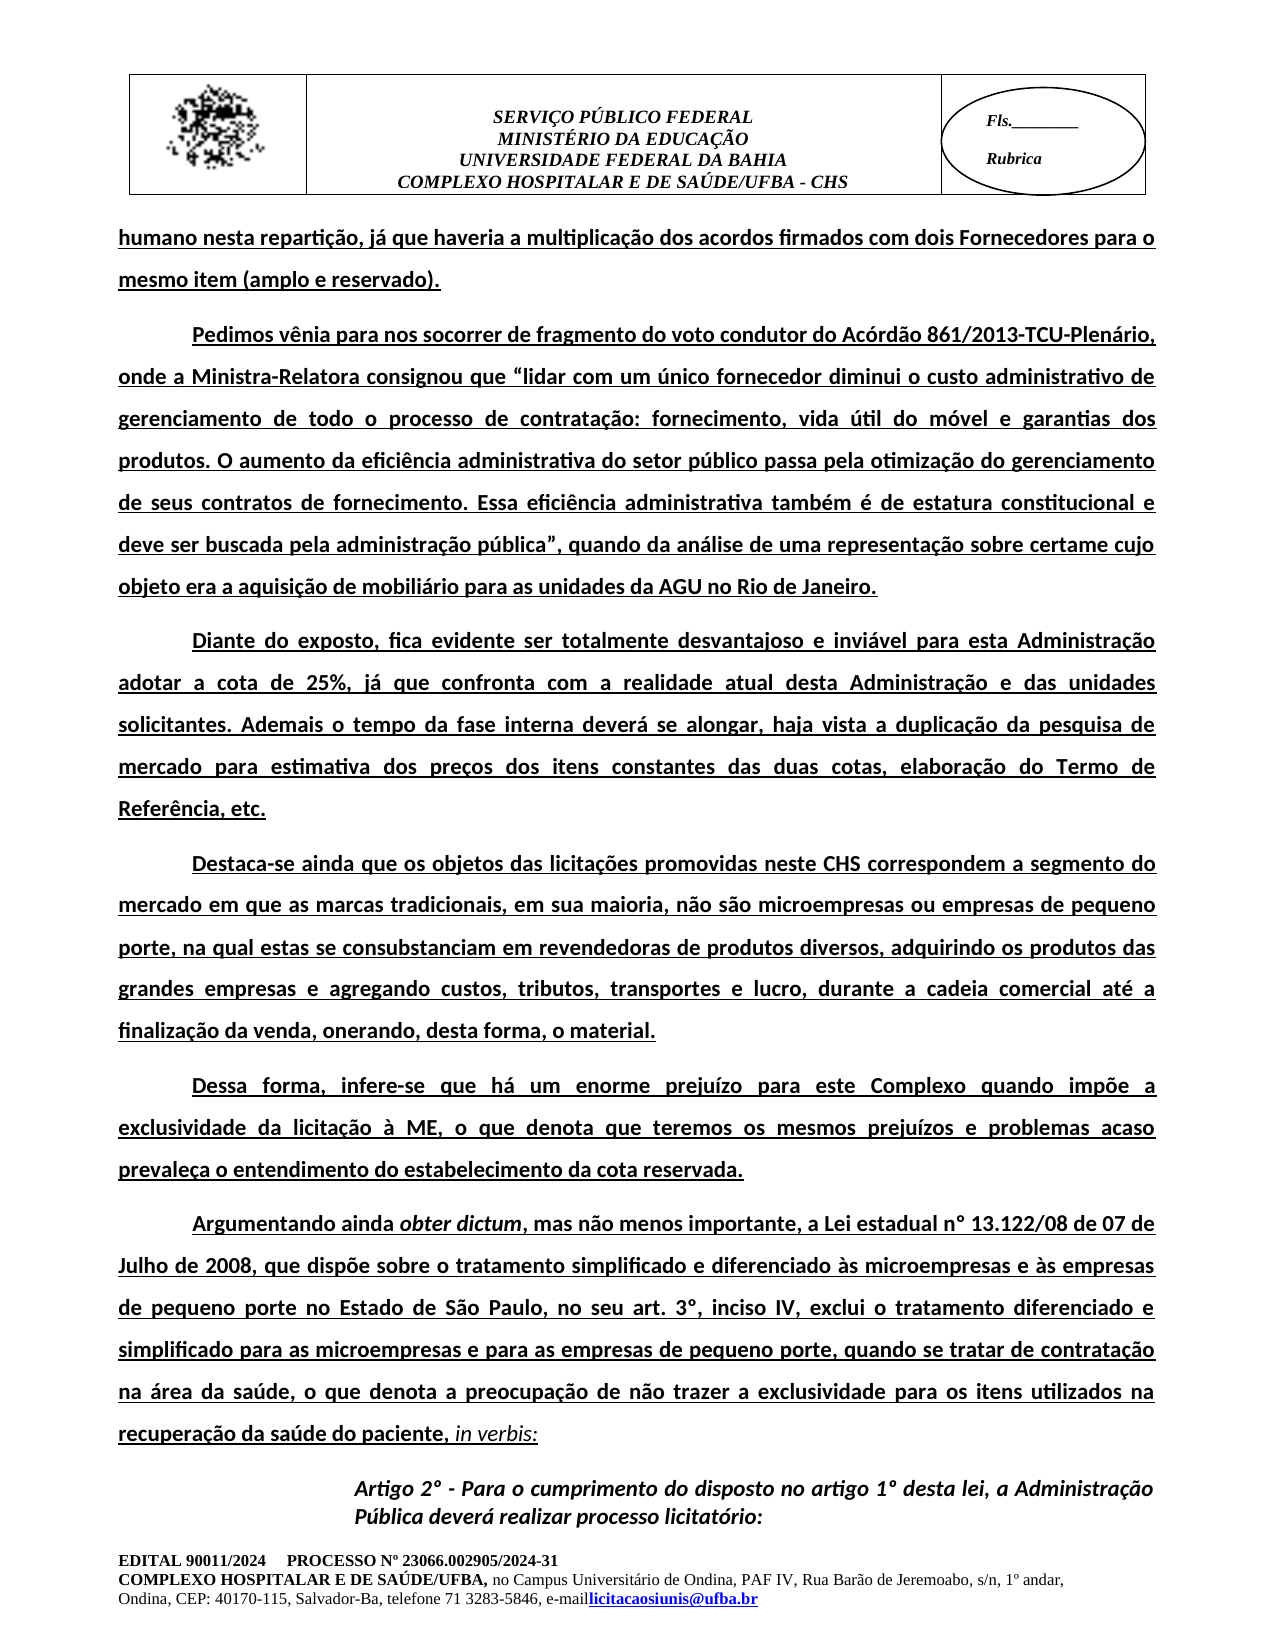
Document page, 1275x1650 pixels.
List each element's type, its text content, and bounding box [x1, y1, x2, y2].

text Dessa forma, infere-se que há um enorme prejuízo para este Complexo quando impõe a exclusividade da licitação à ME, o que denota que teremos os mesmos prejuízos e problemas acaso prevaleça o entendimento do estabelecimento da cota reservada. [118, 1071, 1157, 1183]
text Diante do exposto, fica evidente ser totalmente desvantajoso e inviável para esta Administração adotar a cota de 25%, já que confronta com a realidade atual desta Administração e das unidades solicitantes. Ademais o tempo da fase interna deverá se alongar, haja vista a duplicação da pesquisa de mercado para estimativa dos preços dos itens constantes das duas cotas, elaboração do Termo de Referência, etc. [118, 694, 1157, 822]
text Artigo 2º - Para o cumprimento do disposto no artigo 1º desta lei, a Administração Pública deverá realizar processo licitatório: [354, 1474, 1157, 1530]
text Destaca-se ainda que os objetos das licitações promovidas neste CHS correspondem a segmento do mercado em que as marcas tradicionais, em sua maioria, não são microempresas ou empresas de pequeno porte, na qual estas se consubstanciam em revendedoras de produtos diversos, adquirindo os produtos das grandes empresas e agregando custos, tributos, transportes e lucro, durante a cadeia comercial até a finalização da venda, onerando, desta forma, o material. [118, 849, 1157, 915]
text Destaca-se ainda que os objetos das licitações promovidas neste CHS correspondem a segmento do mercado em que as marcas tradicionais, em sua maioria, não são microempresas ou empresas de pequeno porte, na qual estas se consubstanciam em revendedoras de produtos diversos, adquirindo os produtos das grandes empresas e agregando custos, tributos, transportes e lucro, durante a cadeia comercial até a finalização da venda, onerando, desta forma, o material. [118, 916, 1157, 1044]
text Diante do exposto, fica evidente ser totalmente desvantajoso e inviável para esta Administração adotar a cota de 25%, já que confronta com a realidade atual desta Administração e das unidades solicitantes. Ademais o tempo da fase interna deverá se alongar, haja vista a duplicação da pesquisa de mercado para estimativa dos preços dos itens constantes das duas cotas, elaboração do Termo de Referência, etc. [118, 626, 1157, 692]
text Argumentando ainda obter dictum, mas não menos importante, a Lei estadual nº 13.122/08 de 07 de Julho de 2008, que dispõe sobre o tratamento simplificado e diferenciado às microempresas e às empresas de pequeno porte no Estado de São Paulo, no seu art. 3º, inciso IV, exclui o tratamento diferenciado e simplificado para as microempresas e para as empresas de pequeno porte, quando se tratar de contratação na área da saúde, o que denota a preocupação de não trazer a exclusividade para os itens utilizados na recuperação da saúde do paciente, in verbis: [118, 1209, 1157, 1447]
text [118, 223, 1157, 293]
text Pedimos vênia para nos socorrer de fragmento do voto condutor do Acórdão 861/2013-TCU-Plenário, onde a Ministra-Relatora consignou que “lidar com um único fornecedor diminui o custo administrativo de gerenciamento de todo o processo de contratação: fornecimento, vida útil do móvel e garantias dos produtos. O aumento da eficiência administrativa do setor público passa pela otimização do gerenciamento de seus contratos de fornecimento. Essa eficiência administrativa também é de estatura constitucional e deve ser buscada pela administração pública”, quando da análise de uma representação sobre certame cujo objeto era a aquisição de mobiliário para as unidades da AGU no Rio de Janeiro. [118, 320, 1157, 428]
text Pedimos vênia para nos socorrer de fragmento do voto condutor do Acórdão 861/2013-TCU-Plenário, onde a Ministra-Relatora consignou que “lidar com um único fornecedor diminui o custo administrativo de gerenciamento de todo o processo de contratação: fornecimento, vida útil do móvel e garantias dos produtos. O aumento da eficiência administrativa do setor público passa pela otimização do gerenciamento de seus contratos de fornecimento. Essa eficiência administrativa também é de estatura constitucional e deve ser buscada pela administração pública”, quando da análise de uma representação sobre certame cujo objeto era a aquisição de mobiliário para as unidades da AGU no Rio de Janeiro. [118, 429, 1157, 600]
